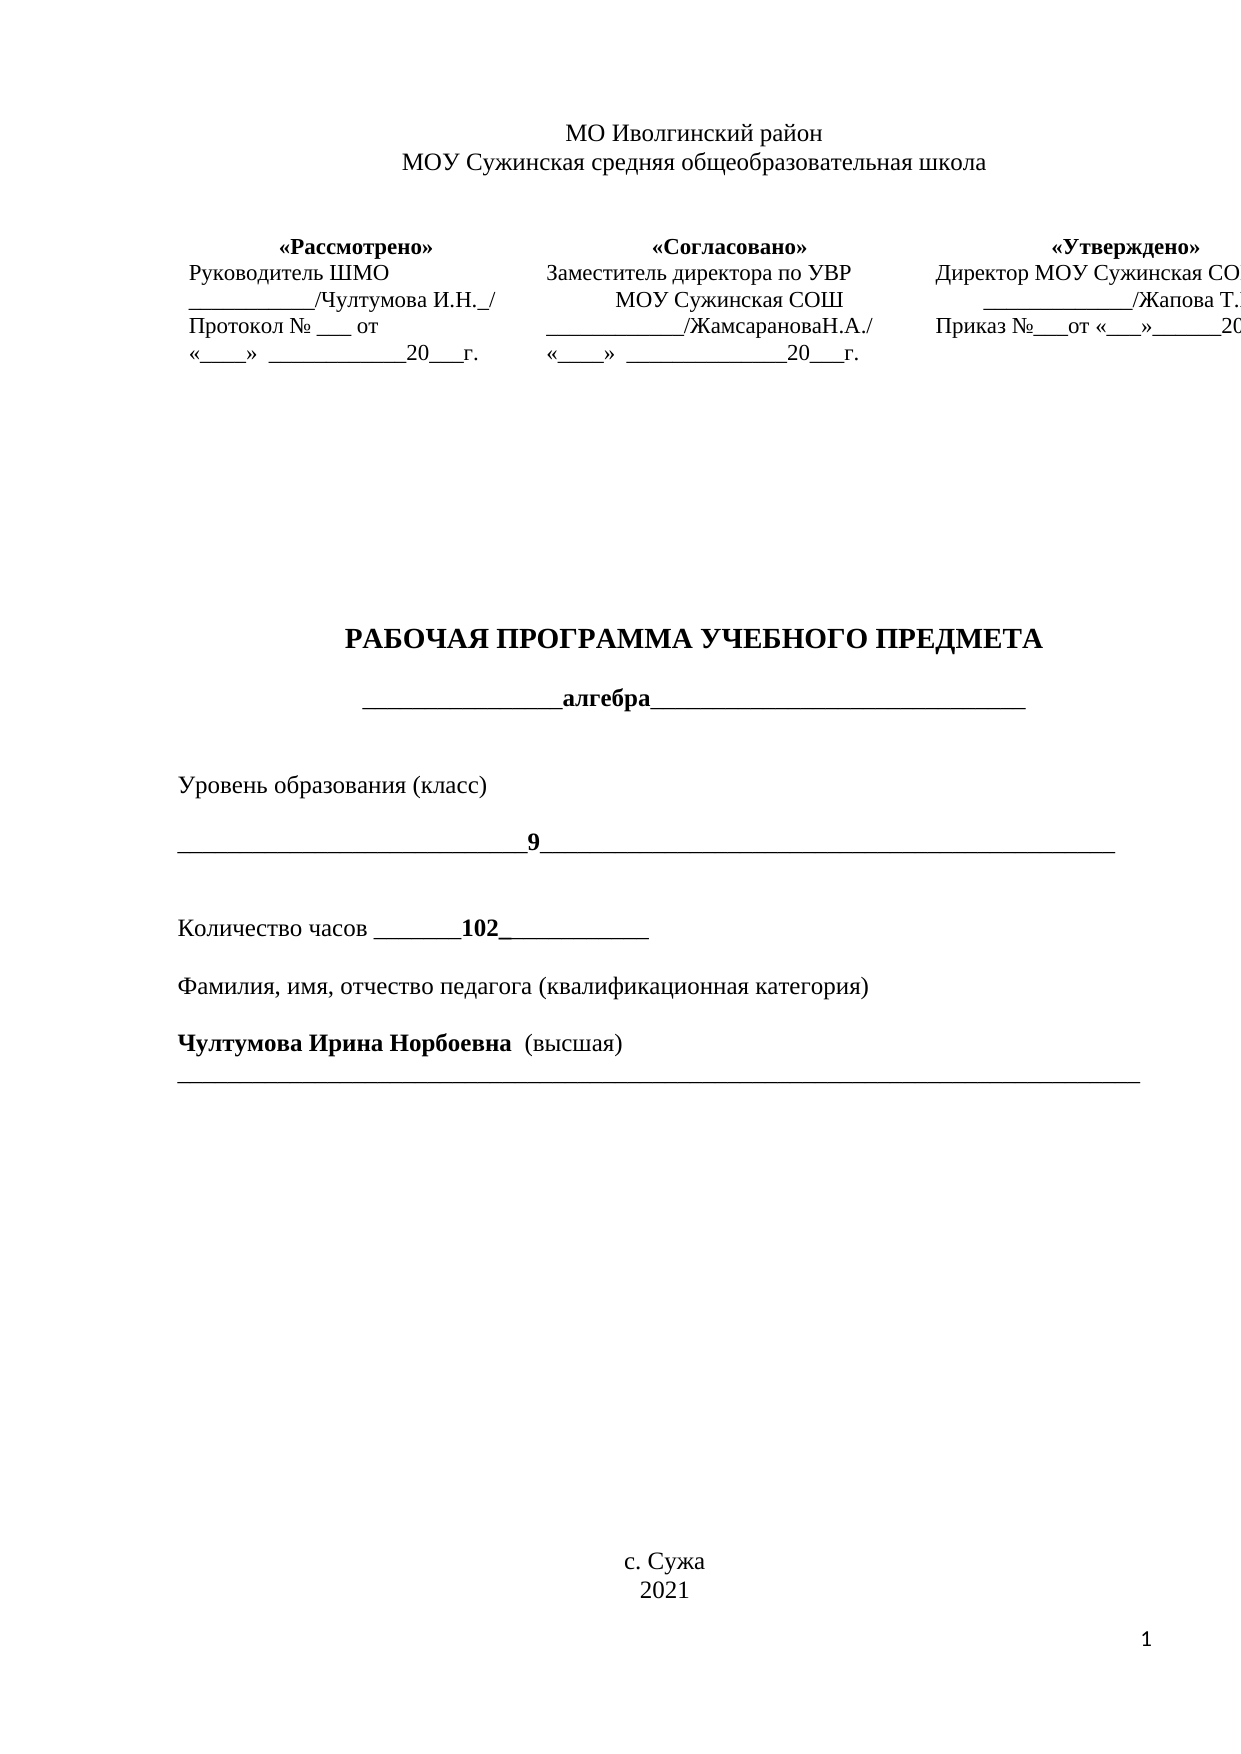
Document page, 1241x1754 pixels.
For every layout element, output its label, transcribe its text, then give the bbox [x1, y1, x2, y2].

text ____________________________9______________________________________________ [177, 827, 1152, 856]
text Фамилия, имя, отчество педагога (квалификационная категория) [177, 971, 1152, 1000]
text ________________алгебра______________________________ [177, 683, 1152, 712]
text с. Сужа [177, 1546, 1152, 1575]
text _____________________________________________________________________________ [177, 1057, 1152, 1086]
table_header «Утверждено» Директор МОУ Сужинская СОШ _____________/Жапова Т.Ц./ Приказ №___от «___»______20__г. [924, 233, 1240, 391]
text МОУ Сужинская средняя общеобразовательная школа [177, 147, 1152, 176]
text 2021 [177, 1575, 1152, 1603]
text РАБОЧАЯ ПРОГРАММА УЧЕБНОГО ПРЕДМЕТА [177, 621, 1152, 655]
text МО Иволгинский район [177, 118, 1152, 147]
text Количество часов _______102____________ [177, 913, 1152, 942]
text Уровень образования (класс) [177, 770, 1152, 798]
table_header «Согласовано» Заместитель директора по УВР МОУ Сужинская СОШ ____________/ЖамсарановаН.А./ «____» ______________20___г. [535, 233, 924, 391]
table_header «Рассмотрено» Руководитель ШМО ___________/Чултумова И.Н._/ Протокол № ___ от «____» ____________20___г. [177, 233, 535, 391]
text Чултумова Ирина Норбоевна (высшая) [177, 1028, 1152, 1057]
